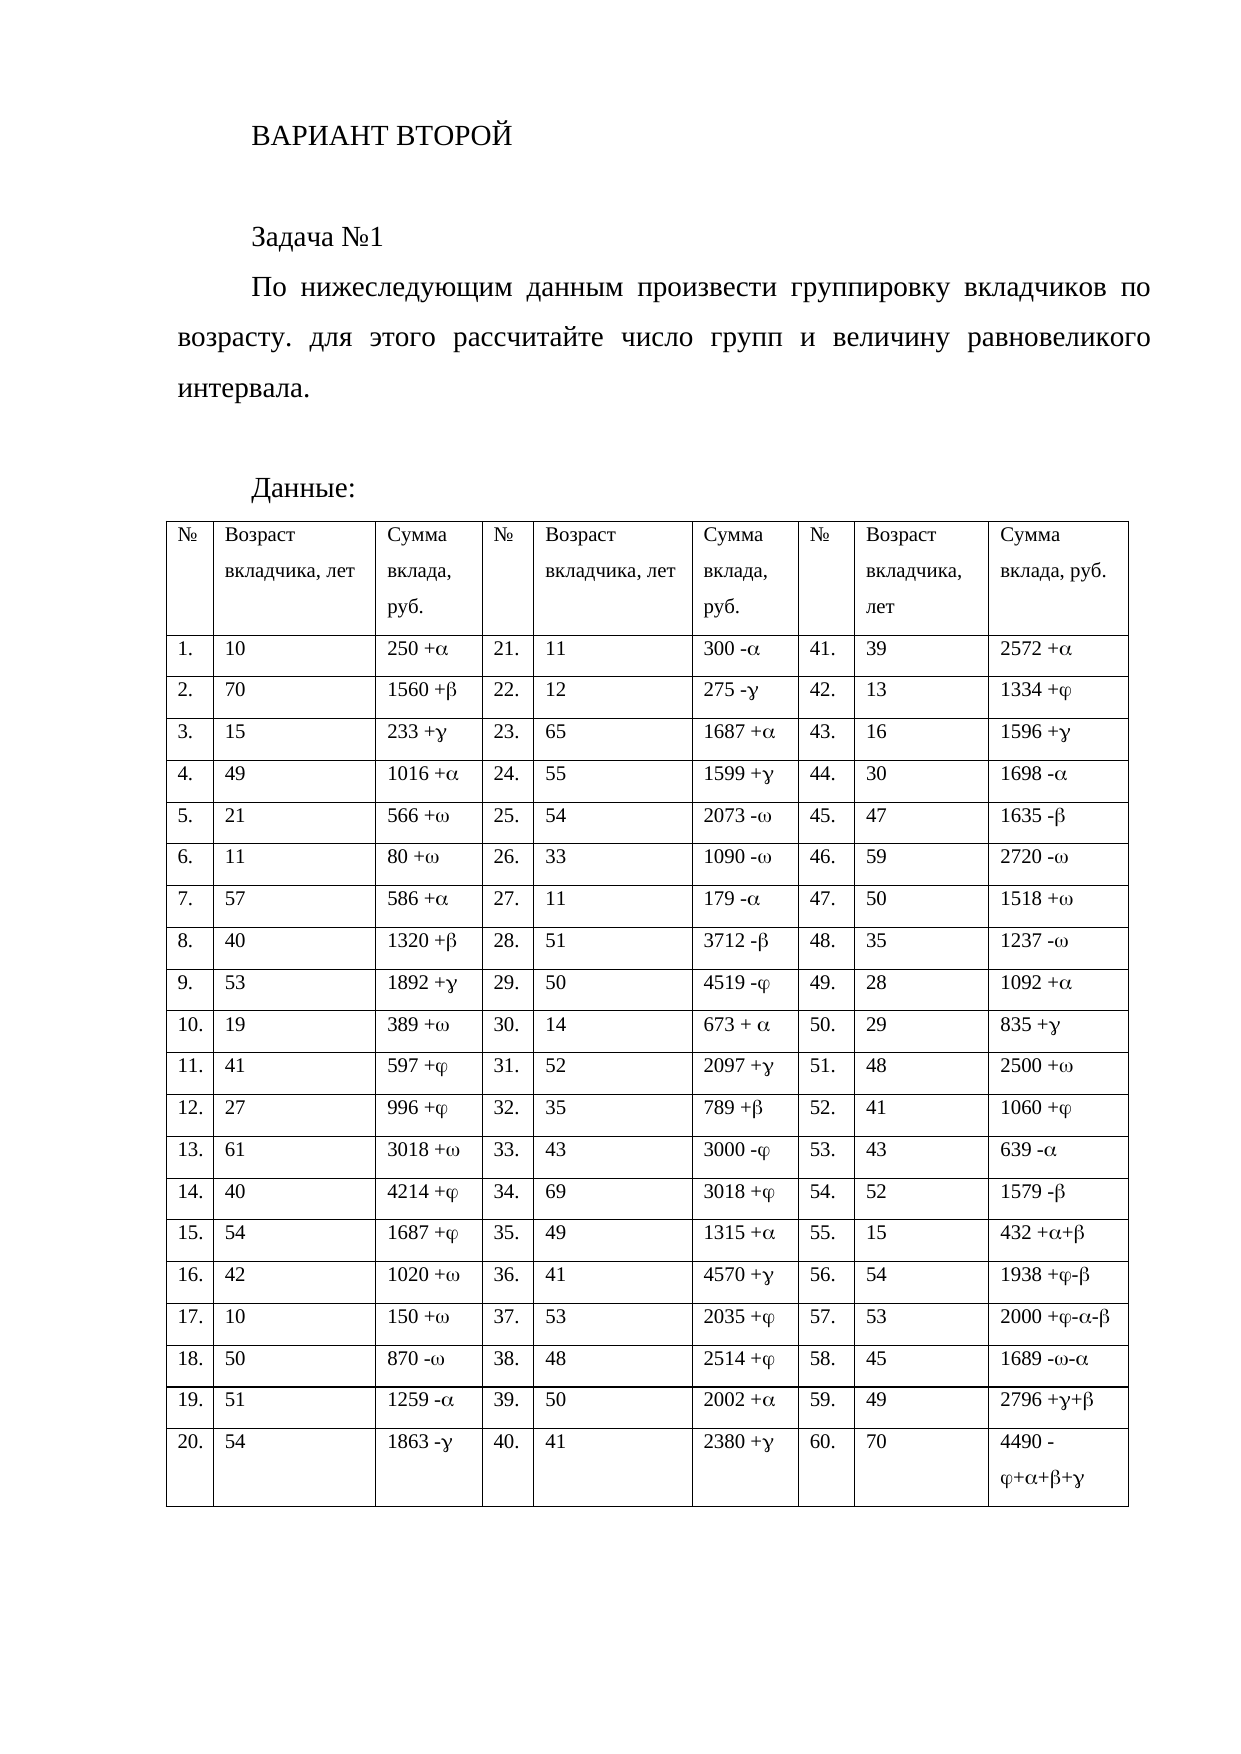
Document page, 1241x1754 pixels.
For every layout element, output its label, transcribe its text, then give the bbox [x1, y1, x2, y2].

table_cell [167, 1011, 213, 1052]
table_header Сумма вклада, руб. [693, 522, 798, 634]
table_cell 43 [534, 1137, 692, 1177]
table_cell 57 [214, 886, 375, 927]
table_cell 48 [855, 1053, 988, 1094]
table_cell 1596 + [989, 719, 1128, 760]
table_cell 49 [534, 1220, 692, 1261]
table_header Сумма вклада, руб. [989, 522, 1128, 634]
table_cell 1092 + [989, 970, 1128, 1010]
table_cell [799, 677, 854, 718]
table_cell 3018 + [693, 1179, 798, 1219]
text Задача №1 [177, 219, 1152, 252]
table_cell [167, 928, 213, 969]
table_cell 50 [534, 1388, 692, 1428]
table_cell 4519 - [693, 970, 798, 1010]
table_cell [799, 1053, 854, 1094]
table_cell 50 [214, 1346, 375, 1386]
table_cell [483, 928, 533, 969]
table_cell [167, 1053, 213, 1094]
table_cell [799, 928, 854, 969]
table_cell [799, 1429, 854, 1506]
table_cell [167, 1388, 213, 1428]
table_cell [483, 761, 533, 802]
table_cell 54 [534, 803, 692, 843]
table_cell [483, 677, 533, 718]
table_cell 16 [855, 719, 988, 760]
table_cell 70 [214, 677, 375, 718]
table_cell 597 + [376, 1053, 482, 1094]
table_cell 54 [855, 1262, 988, 1303]
table_cell 1560 + [376, 677, 482, 718]
table_cell 4570 + [693, 1262, 798, 1303]
table_cell 69 [534, 1179, 692, 1219]
table_header № [483, 522, 533, 634]
table_cell 65 [534, 719, 692, 760]
table_cell [167, 677, 213, 718]
table_cell 55 [534, 761, 692, 802]
table_cell [167, 1179, 213, 1219]
table_cell 2380 + [693, 1429, 798, 1506]
text По нижеследующим данным произвести группировку вкладчиков по возрасту. для этого рассчитайте число групп и величину равновеликого интервала. [177, 269, 1152, 403]
table_cell [799, 1304, 854, 1344]
table_cell [483, 970, 533, 1010]
table_cell 41 [534, 1262, 692, 1303]
table_cell 52 [855, 1179, 988, 1219]
table_cell [167, 970, 213, 1010]
table_cell 30 [855, 761, 988, 802]
table_cell [799, 1262, 854, 1303]
table_cell 2002 + [693, 1388, 798, 1428]
table_cell [799, 761, 854, 802]
table_cell 48 [534, 1346, 692, 1386]
table_cell 21 [214, 803, 375, 843]
table_cell [167, 1095, 213, 1136]
table_cell [799, 886, 854, 927]
table_cell 1334 + [989, 677, 1128, 718]
text ВАРИАНТ ВТОРОЙ [177, 118, 1152, 152]
table_cell 53 [214, 970, 375, 1010]
table_cell [167, 1346, 213, 1386]
table_cell 275 - [693, 677, 798, 718]
table_cell 11 [534, 886, 692, 927]
table_header Сумма вклада, руб. [376, 522, 482, 634]
table_header Возраст вкладчика, лет [214, 522, 375, 634]
table_cell 3712 - [693, 928, 798, 969]
table_cell 1020 + [376, 1262, 482, 1303]
table_cell 2514 + [693, 1346, 798, 1386]
table_cell 1635 - [989, 803, 1128, 843]
table_cell 300 - [693, 636, 798, 676]
table_cell 1698 - [989, 761, 1128, 802]
table_cell 61 [214, 1137, 375, 1177]
table_cell [799, 970, 854, 1010]
table_cell 673 + [693, 1011, 798, 1052]
table_cell 51 [214, 1388, 375, 1428]
table_cell 789 + [693, 1095, 798, 1136]
table_cell 19 [214, 1011, 375, 1052]
table_cell 870 - [376, 1346, 482, 1386]
table_cell 996 + [376, 1095, 482, 1136]
table_cell 27 [214, 1095, 375, 1136]
table_cell 1892 + [376, 970, 482, 1010]
table_cell 2720 - [989, 844, 1128, 885]
table_cell [167, 803, 213, 843]
table_cell 41 [534, 1429, 692, 1506]
table_cell [167, 1220, 213, 1261]
table_cell 1689 -- [989, 1346, 1128, 1386]
table_cell [483, 1346, 533, 1386]
table_cell [799, 1346, 854, 1386]
table_cell [167, 636, 213, 676]
table_cell 33 [534, 844, 692, 885]
table_cell 11 [214, 844, 375, 885]
table_cell 10 [214, 1304, 375, 1344]
table_cell 35 [855, 928, 988, 969]
table_cell 179 - [693, 886, 798, 927]
table_cell 14 [534, 1011, 692, 1052]
table_cell 3018 + [376, 1137, 482, 1177]
table_cell [167, 1429, 213, 1506]
table_cell [167, 761, 213, 802]
table_cell [799, 1011, 854, 1052]
table_cell [167, 1137, 213, 1177]
table_cell [483, 719, 533, 760]
table_cell 29 [855, 1011, 988, 1052]
table_cell 40 [214, 1179, 375, 1219]
table_cell 2500 + [989, 1053, 1128, 1094]
table_cell [167, 844, 213, 885]
table_cell [799, 1137, 854, 1177]
table_cell 2073 - [693, 803, 798, 843]
table_cell 566 + [376, 803, 482, 843]
table_cell 10 [214, 636, 375, 676]
table_cell 432 ++ [989, 1220, 1128, 1261]
table_cell [483, 1304, 533, 1344]
table_cell [483, 1053, 533, 1094]
table_cell 1320 + [376, 928, 482, 969]
table_cell 54 [214, 1429, 375, 1506]
table_cell 389 + [376, 1011, 482, 1052]
table_cell 13 [855, 677, 988, 718]
table_cell [799, 803, 854, 843]
table_cell 639 - [989, 1137, 1128, 1177]
table_cell [483, 636, 533, 676]
table_cell [483, 886, 533, 927]
table_cell 1016 + [376, 761, 482, 802]
table_cell 1863 - [376, 1429, 482, 1506]
table_cell 42 [214, 1262, 375, 1303]
table_cell 1237 - [989, 928, 1128, 969]
table_cell 51 [534, 928, 692, 969]
table_cell 40 [214, 928, 375, 969]
table_cell [167, 719, 213, 760]
table_cell [483, 1429, 533, 1506]
table_cell 586 + [376, 886, 482, 927]
table_cell 12 [534, 677, 692, 718]
table_cell 49 [214, 761, 375, 802]
table_cell 2000 +-- [989, 1304, 1128, 1344]
table_cell 39 [855, 636, 988, 676]
table_cell 2572 + [989, 636, 1128, 676]
table_cell 50 [534, 970, 692, 1010]
table_cell 1060 + [989, 1095, 1128, 1136]
table_cell 1687 + [693, 719, 798, 760]
table_cell 53 [855, 1304, 988, 1344]
table_cell 250 + [376, 636, 482, 676]
text Данные: [177, 470, 1152, 504]
table_cell 1518 + [989, 886, 1128, 927]
table_cell 233 + [376, 719, 482, 760]
table_cell [167, 1304, 213, 1344]
table_header Возраст вкладчика, лет [534, 522, 692, 634]
table_cell [167, 886, 213, 927]
table_cell [799, 636, 854, 676]
table_cell [483, 1137, 533, 1177]
table_cell [167, 1262, 213, 1303]
table_cell 2097 + [693, 1053, 798, 1094]
table_cell 35 [534, 1095, 692, 1136]
table_cell 43 [855, 1137, 988, 1177]
table_cell 15 [855, 1220, 988, 1261]
table_cell 59 [855, 844, 988, 885]
table_cell 1938 +- [989, 1262, 1128, 1303]
table_cell 4490 -+++ [989, 1429, 1128, 1506]
table_cell 1259 - [376, 1388, 482, 1428]
table_cell [483, 1011, 533, 1052]
table_cell 41 [214, 1053, 375, 1094]
table_cell [483, 1262, 533, 1303]
table_cell 49 [855, 1388, 988, 1428]
table_cell 1687 + [376, 1220, 482, 1261]
table_cell 52 [534, 1053, 692, 1094]
table_cell [799, 1388, 854, 1428]
table_cell [483, 844, 533, 885]
table_cell 3000 - [693, 1137, 798, 1177]
table_cell 80 + [376, 844, 482, 885]
table_cell [799, 1095, 854, 1136]
table_cell [483, 1179, 533, 1219]
table_cell 53 [534, 1304, 692, 1344]
table_cell 4214 + [376, 1179, 482, 1219]
table_cell 1090 - [693, 844, 798, 885]
table_cell 1579 - [989, 1179, 1128, 1219]
table_cell 11 [534, 636, 692, 676]
table_cell 15 [214, 719, 375, 760]
table_cell 1315 + [693, 1220, 798, 1261]
table_cell 28 [855, 970, 988, 1010]
table_cell [483, 803, 533, 843]
table_header № [799, 522, 854, 634]
table_cell [483, 1388, 533, 1428]
table_cell [799, 719, 854, 760]
table_cell 2035 + [693, 1304, 798, 1344]
table_header Возраст вкладчика, лет [855, 522, 988, 634]
table_cell [483, 1095, 533, 1136]
table_cell 835 + [989, 1011, 1128, 1052]
table_cell 2796 ++ [989, 1388, 1128, 1428]
table_cell [799, 1179, 854, 1219]
table_cell 54 [214, 1220, 375, 1261]
table_cell [799, 1220, 854, 1261]
table_cell 50 [855, 886, 988, 927]
table_cell [799, 844, 854, 885]
table_cell 41 [855, 1095, 988, 1136]
table_cell 150 + [376, 1304, 482, 1344]
table_header № [167, 522, 213, 634]
table_cell [483, 1220, 533, 1261]
table_cell 1599 + [693, 761, 798, 802]
table_cell 70 [855, 1429, 988, 1506]
table_cell 47 [855, 803, 988, 843]
table_cell 45 [855, 1346, 988, 1386]
